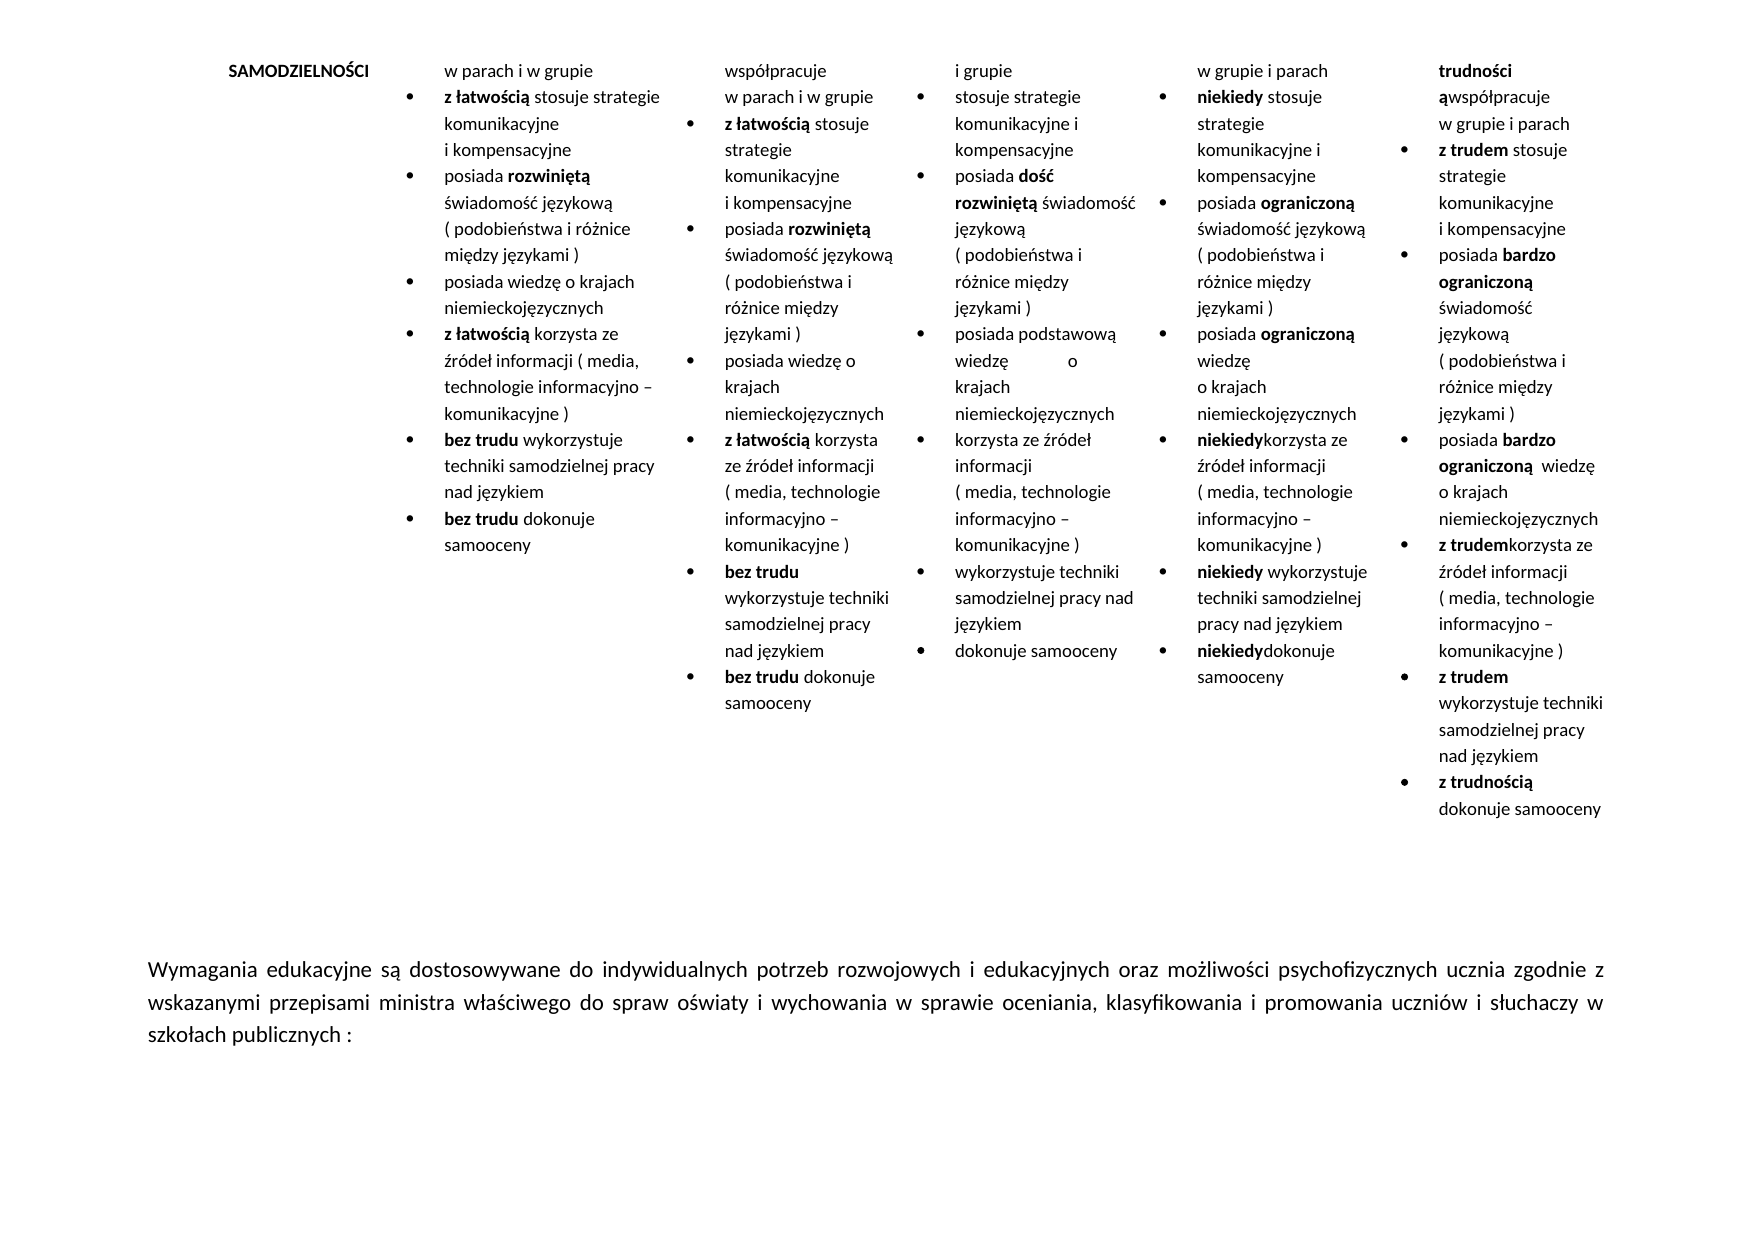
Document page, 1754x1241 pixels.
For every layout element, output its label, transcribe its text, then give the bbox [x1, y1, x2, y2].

text Wymagania edukacyjne są dostosowywane do indywidualnych potrzeb rozwojowych i edukacyjnych oraz możliwości psychofizycznych ucznia zgodnie z wskazanymi przepisami ministra właściwego do spraw oświaty i wychowania w sprawie oceniania, klasyfikowania i promowania uczniów i słuchaczy w szkołach publicznych : [148, 956, 1606, 1048]
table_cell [217, 59, 395, 849]
